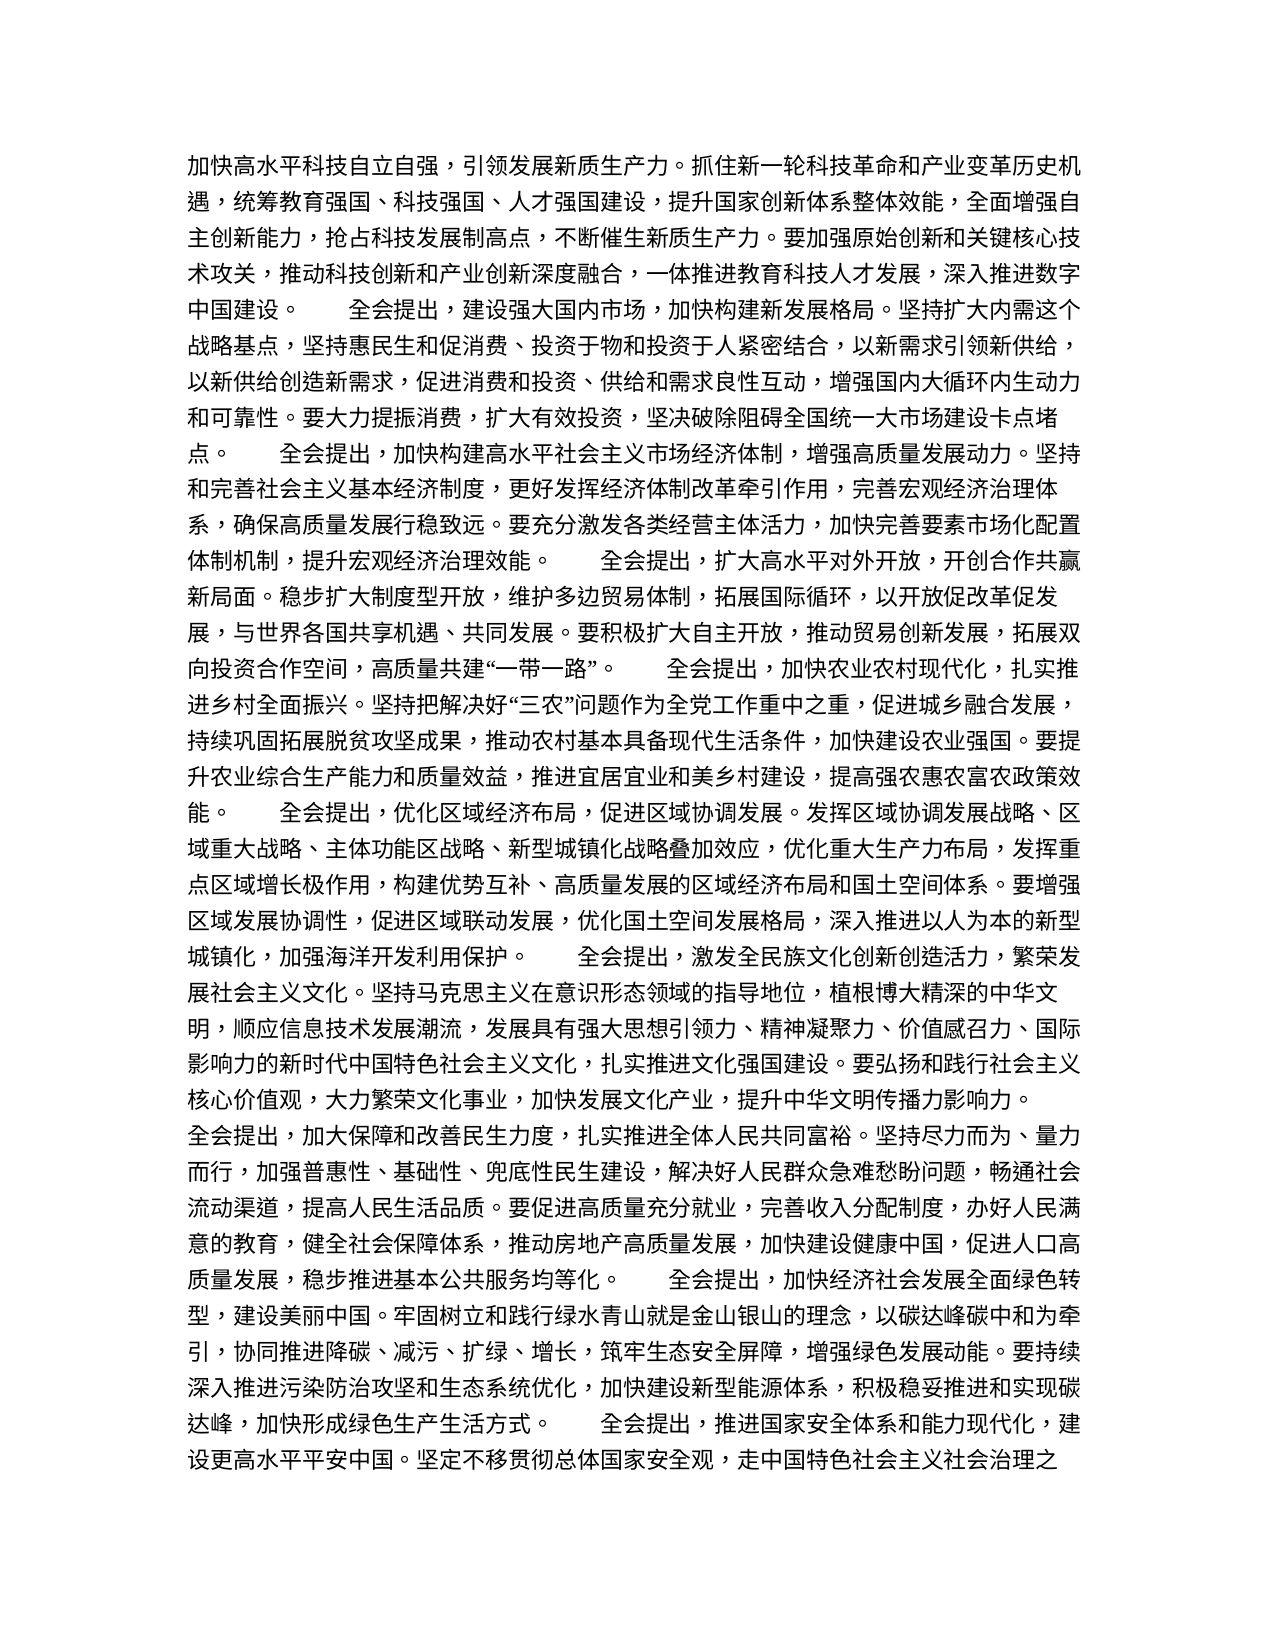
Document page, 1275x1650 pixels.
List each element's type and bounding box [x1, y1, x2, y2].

text [187, 150, 1087, 1475]
